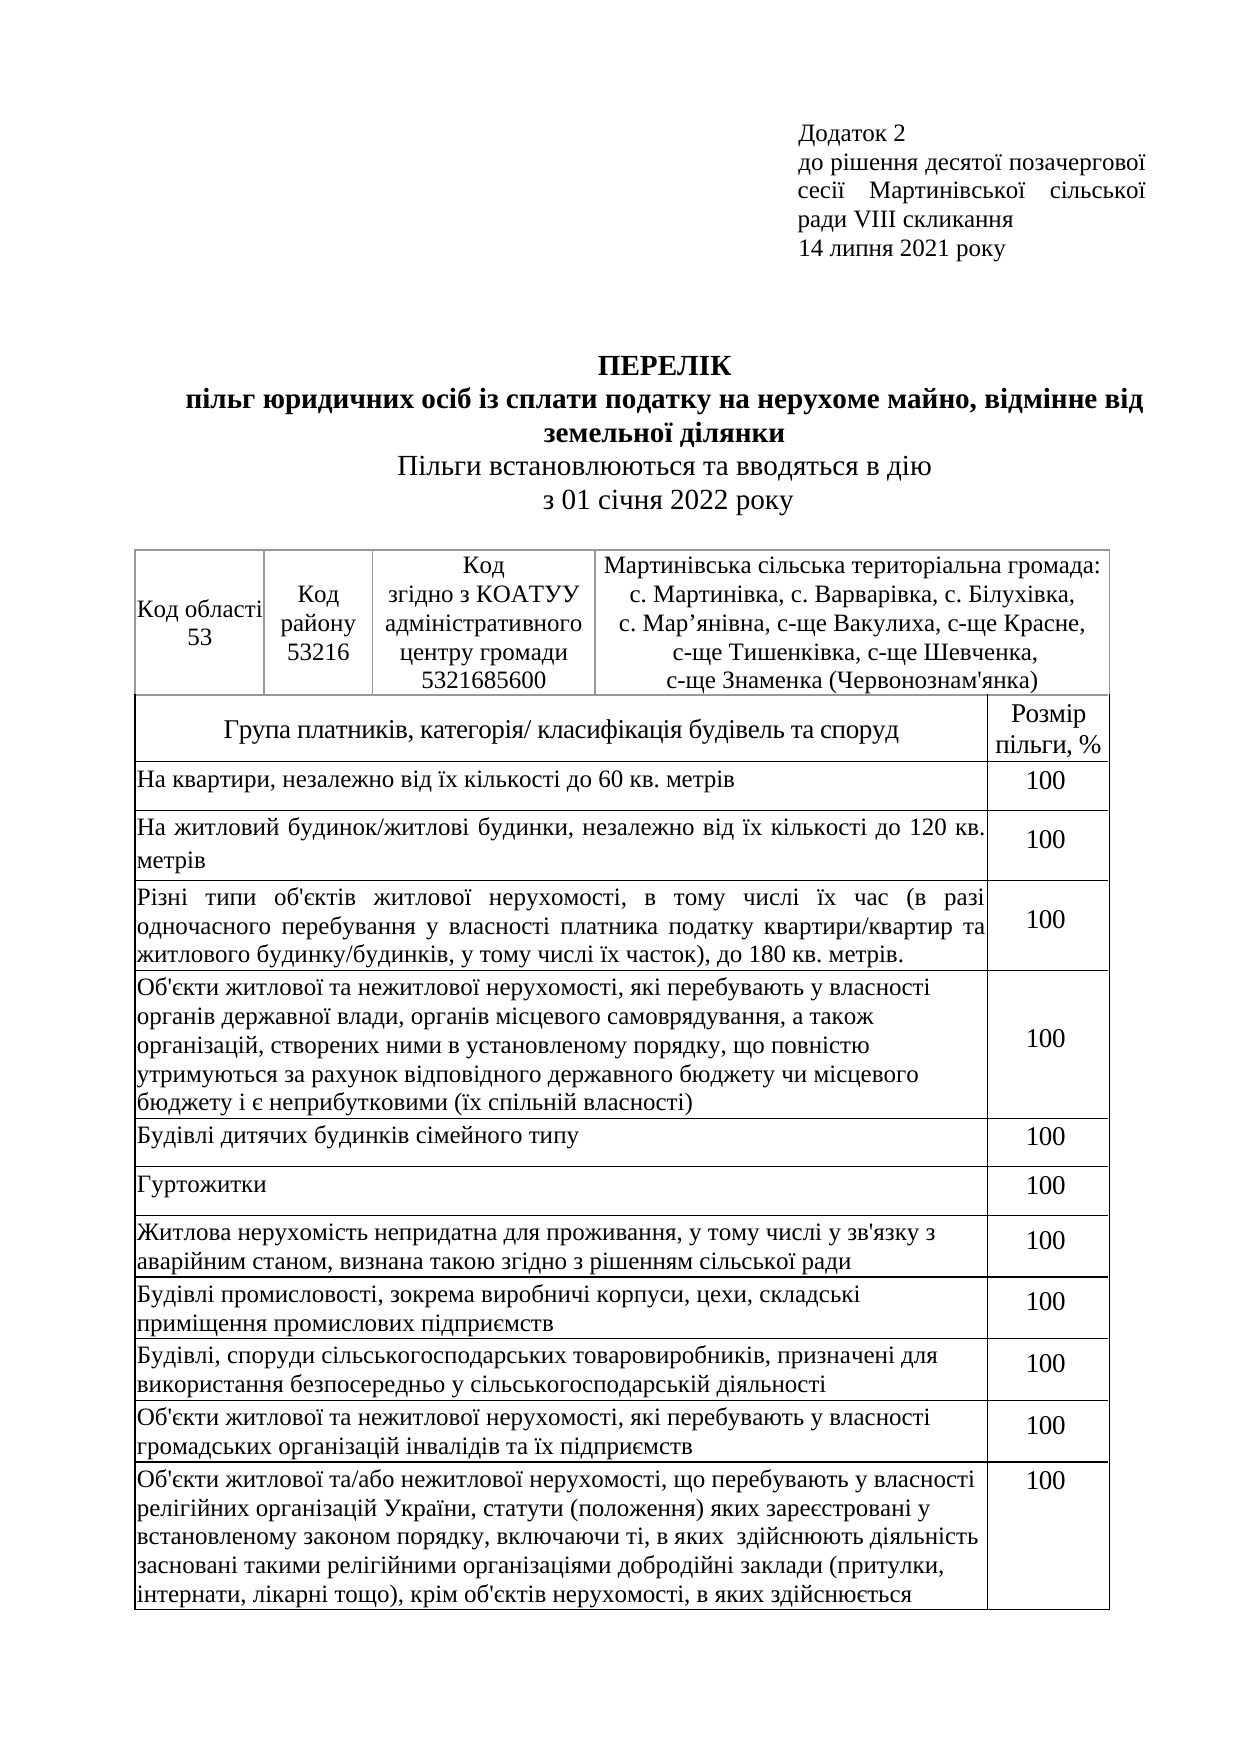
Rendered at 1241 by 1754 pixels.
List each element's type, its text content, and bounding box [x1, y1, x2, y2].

text Пільги встановлюються та вводяться в дію з 01 січня 2022 року [177, 448, 1152, 515]
table_cell 100 [988, 1400, 1109, 1461]
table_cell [136, 1463, 987, 1609]
table_header Код згідно з КОАТУУ адміністративного центру громади 5321685600 [373, 551, 594, 694]
table_cell Будівлі дитячих будинків сімейного типу [136, 1119, 987, 1166]
table_cell На квартири, незалежно від їх кількості до 60 кв. метрів [136, 762, 987, 810]
table_cell 100 [988, 810, 1109, 879]
table_cell Об'єкти житлової та нежитлової нерухомості, які перебувають у власності органів державної влади, органів місцевого самоврядування, а також організацій, створених ними в установленому порядку, що повністю утримуються за рахунок відповідного державного бюджету чи місцевого бюджету і є неприбутковими (їх спільній власності) [136, 971, 987, 1118]
table_cell Розмір пільги, % [988, 694, 1109, 761]
text 14 липня 2021 року [797, 233, 1146, 262]
table_cell Будівлі, споруди сільськогосподарських товаровиробників, призначені для використання безпосередньо у сільськогосподарській діяльності [136, 1339, 987, 1400]
table_cell Різні типи об'єктів житлової нерухомості, в тому числі їх час (в разі одночасного перебування у власності платника податку квартири/квартир та житлового будинку/будинків, у тому числі їх часток), до 180 кв. метрів. [136, 881, 987, 970]
table_header Код району 53216 [265, 551, 372, 694]
table_header Мартинівська сільська територіальна громада: с. Мартинівка, с. Варварівка, с. Білухівка, с. Мар’янівна, с-ще Вакулиха, с-ще Красне, с-ще Тишенківка, с-ще Шевченка, с-ще Знаменка (Червонознам'янка) [596, 551, 1109, 694]
table_cell Будівлі промисловості, зокрема виробничі корпуси, цехи, складські приміщення промислових підприємств [136, 1278, 987, 1338]
table_cell Гуртожитки [136, 1167, 987, 1215]
text ПЕРЕЛІК пільг юридичних осіб із сплати податку на нерухоме майно, відмінне від земельної ділянки [177, 348, 1152, 448]
text Додаток 2 [797, 118, 1146, 147]
table_cell 100 [988, 761, 1109, 810]
table_header Код області 53 [136, 551, 263, 694]
table_cell 100 [988, 970, 1109, 1118]
table_cell 100 [988, 1166, 1109, 1215]
table_cell 100 [988, 1215, 1109, 1276]
table_cell Житлова нерухомість непридатна для проживання, у тому числі у зв'язку з аварійним станом, визнана такою згідно з рішенням сільської ради [136, 1216, 987, 1276]
table_cell Об'єкти житлової та нежитлової нерухомості, які перебувають у власності громадських організацій інвалідів та їх підприємств [136, 1401, 987, 1461]
table_cell 100 [988, 1276, 1109, 1338]
table_cell Група платників, категорія/ класифікація будівель та споруд [136, 696, 987, 761]
table_cell 100 [988, 880, 1109, 970]
table_cell 100 [988, 1461, 1109, 1609]
table_cell На житловий будинок/житлові будинки, незалежно від їх кількості до 120 кв. метрів [136, 811, 987, 879]
table_cell 100 [988, 1338, 1109, 1400]
table_cell 100 [988, 1118, 1109, 1166]
text до рішення десятої позачергової сесії Мартинівської сільської ради VIII скликання [797, 147, 1146, 233]
